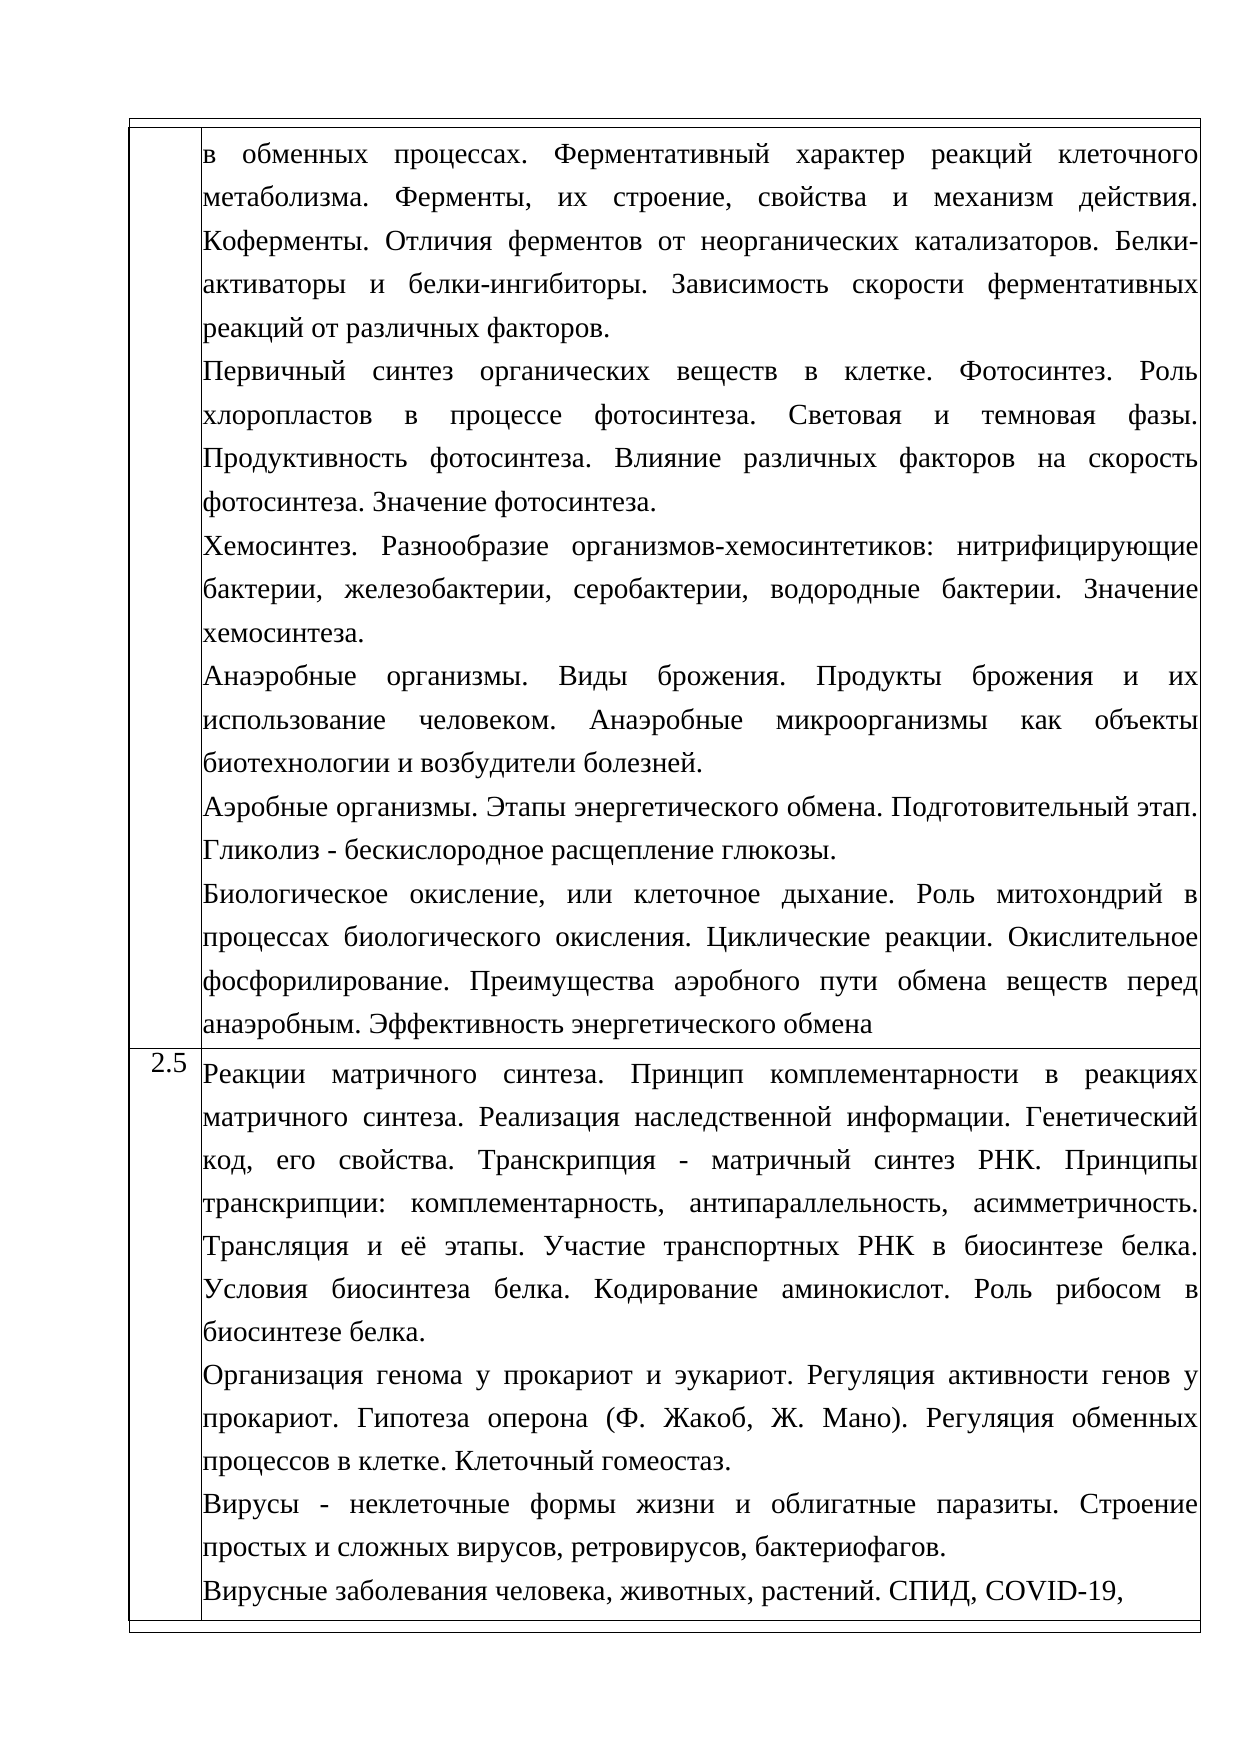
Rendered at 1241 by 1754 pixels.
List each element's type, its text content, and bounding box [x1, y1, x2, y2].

table_header [130, 128, 201, 1048]
table_cell Реакции матричного синтеза. Принцип комплементарности в реакциях матричного синтеза. Реализация наследственной информации. Генетический код, его свойства. Транскрипция - матричный синтез РНК. Принципы транскрипции: комплементарность, антипараллельность, асимметричность. Трансляция и её этапы. Участие транспортных РНК в биосинтезе белка. Условия биосинтеза белка. Кодирование аминокислот. Роль рибосом в биосинтезе белка. Организация генома у прокариот и эукариот. Регуляция активности генов у прокариот. Гипотеза оперона (Ф. Жакоб, Ж. Мано). Регуляция обменных процессов в клетке. Клеточный гомеостаз. Вирусы - неклеточные формы жизни и облигатные паразиты. Строение простых и сложных вирусов, ретровирусов, бактериофагов. Вирусные заболевания человека, животных, растений. СПИД, COVID-19, [202, 1049, 1200, 1620]
table_cell 2.5 [130, 1049, 201, 1620]
table_header в обменных процессах. Ферментативный характер реакций клеточного метаболизма. Ферменты, их строение, свойства и механизм действия. Коферменты. Отличия ферментов от неорганических катализаторов. Белки- активаторы и белки-ингибиторы. Зависимость скорости ферментативных реакций от различных факторов. Первичный синтез органических веществ в клетке. Фотосинтез. Роль хлоропластов в процессе фотосинтеза. Световая и темновая фазы. Продуктивность фотосинтеза. Влияние различных факторов на скорость фотосинтеза. Значение фотосинтеза. Хемосинтез. Разнообразие организмов-хемосинтетиков: нитрифицирующие бактерии, железобактерии, серобактерии, водородные бактерии. Значение хемосинтеза. Анаэробные организмы. Виды брожения. Продукты брожения и их использование человеком. Анаэробные микроорганизмы как объекты биотехнологии и возбудители болезней. Аэробные организмы. Этапы энергетического обмена. Подготовительный этап. Гликолиз - бескислородное расщепление глюкозы. Биологическое окисление, или клеточное дыхание. Роль митохондрий в процессах биологического окисления. Циклические реакции. Окислительное фосфорилирование. Преимущества аэробного пути обмена веществ перед анаэробным. Эффективность энергетического обмена [202, 128, 1200, 1048]
